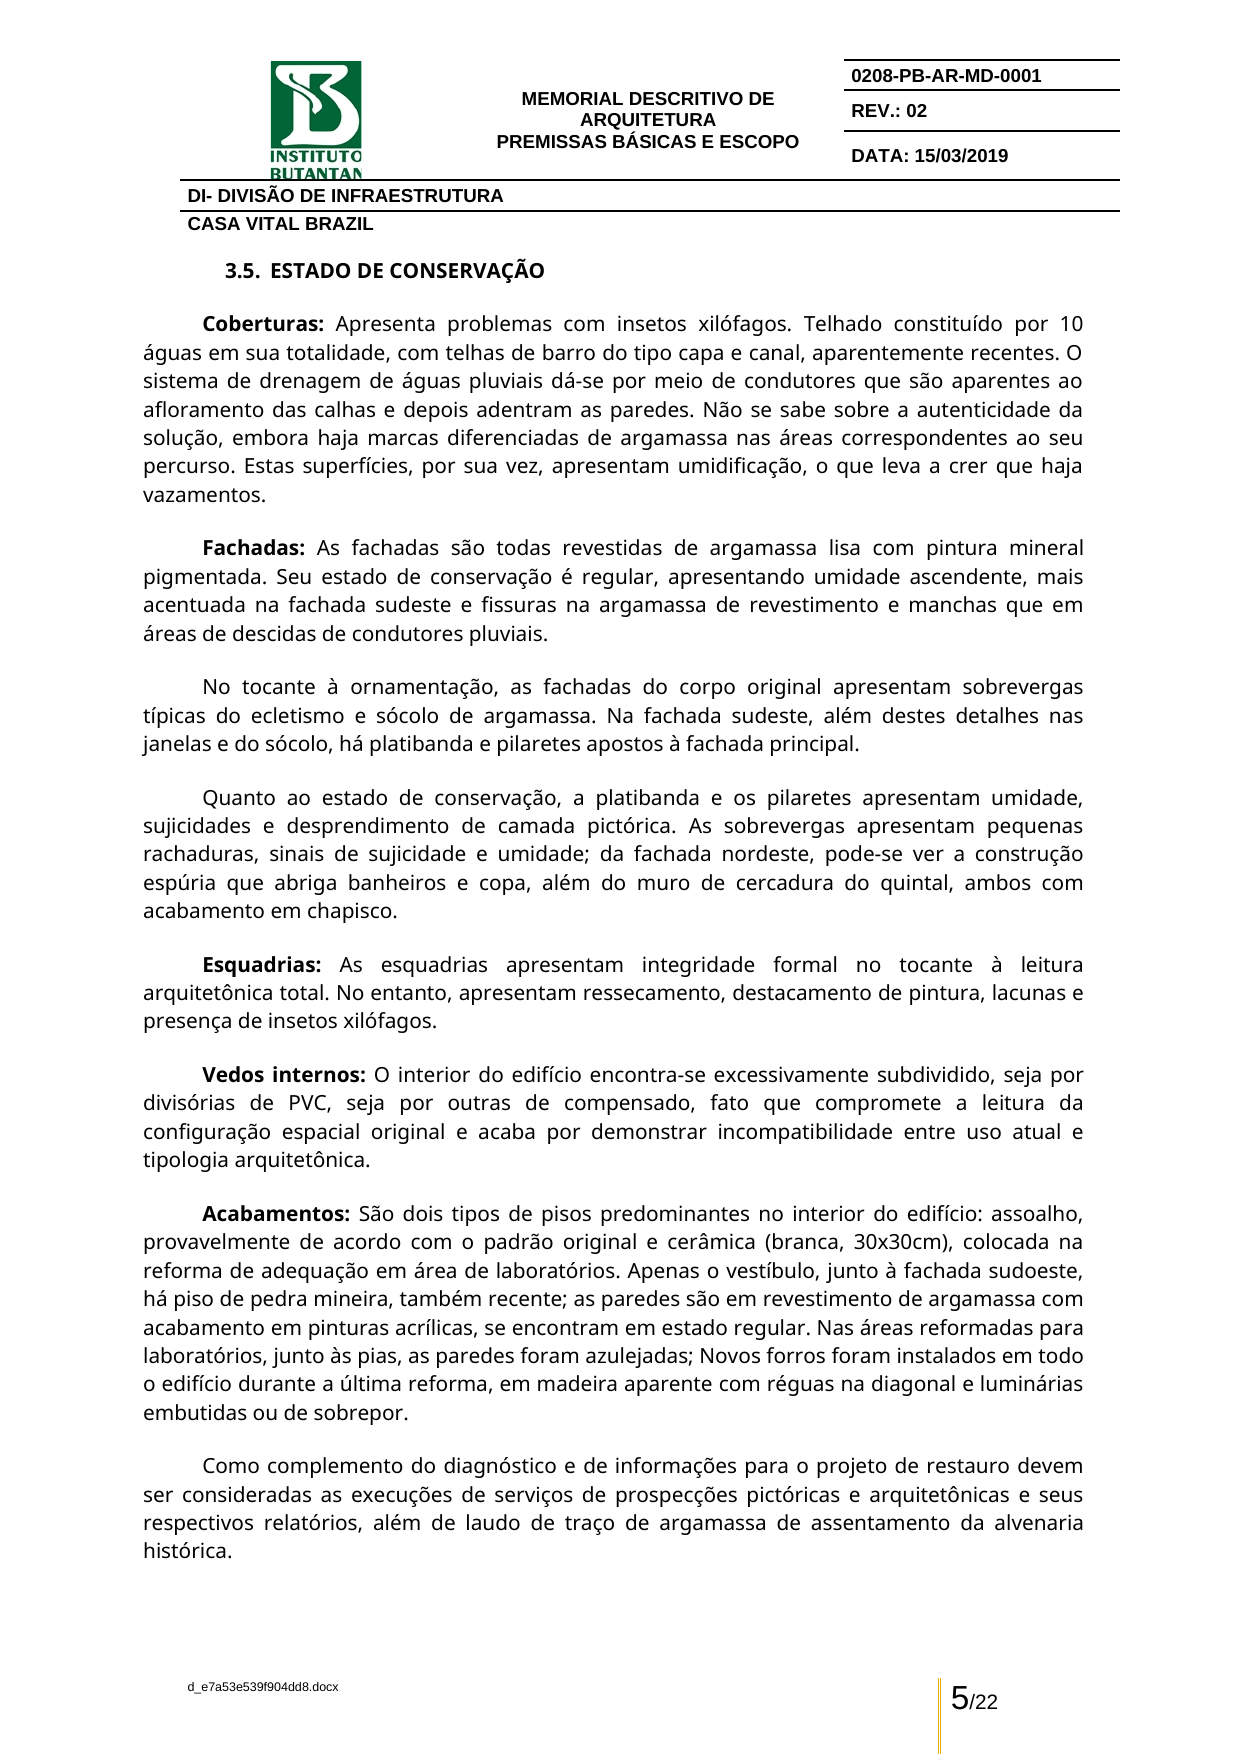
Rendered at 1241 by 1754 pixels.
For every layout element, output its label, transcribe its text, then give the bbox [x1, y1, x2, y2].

text No tocante à ornamentação, as fachadas do corpo original apresentam sobrevergas típicas do ecletismo e sócolo de argamassa. Na fachada sudeste, além destes detalhes nas janelas e do sócolo, há platibanda e pilaretes apostos à fachada principal. [143, 672, 1085, 758]
list ESTADO DE CONSERVAÇÃO [225, 187, 1085, 210]
text Como complemento do diagnóstico e de informações para o projeto de restauro devem ser consideradas as execuções de serviços de prospecções pictóricas e arquitetônicas e seus respectivos relatórios, além de laudo de traço de argamassa de assentamento da alvenaria histórica. [143, 1451, 1085, 1565]
picture [270, 61, 362, 179]
text Acabamentos: São dois tipos de pisos predominantes no interior do edifício: assoalho, provavelmente de acordo com o padrão original e cerâmica (branca, 30x30cm), colocada na reforma de adequação em área de laboratórios. Apenas o vestíbulo, junto à fachada sudoeste, há piso de pedra mineira, também recente; as paredes são em revestimento de argamassa com acabamento em pinturas acrílicas, se encontram em estado regular. Nas áreas reformadas para laboratórios, junto às pias, as paredes foram azulejadas; Novos forros foram instalados em todo o edifício durante a última reforma, em madeira aparente com réguas na diagonal e luminárias embutidas ou de sobrepor. [143, 1199, 1085, 1426]
text Esquadrias: As esquadrias apresentam integridade formal no tocante à leitura arquitetônica total. No entanto, apresentam ressecamento, destacamento de pintura, lacunas e presença de insetos xilófagos. [143, 950, 1085, 1035]
text Vedos internos: O interior do edifício encontra-se excessivamente subdividido, seja por divisórias de PVC, seja por outras de compensado, fato que compromete a leitura da configuração espacial original e acaba por demonstrar incompatibilidade entre uso atual e tipologia arquitetônica. [143, 1060, 1085, 1174]
list ESTADO DE CONSERVAÇÃO [225, 212, 1085, 284]
text Quanto ao estado de conservação, a platibanda e os pilaretes apresentam umidade, sujicidades e desprendimento de camada pictórica. As sobrevergas apresentam pequenas rachaduras, sinais de sujicidade e umidade; da fachada nordeste, pode-se ver a construção espúria que abriga banheiros e copa, além do muro de cercadura do quintal, ambos com acabamento em chapisco. [143, 783, 1085, 925]
text Fachadas: As fachadas são todas revestidas de argamassa lisa com pintura mineral pigmentada. Seu estado de conservação é regular, apresentando umidade ascendente, mais acentuada na fachada sudeste e fissuras na argamassa de revestimento e manchas que em áreas de descidas de condutores pluviais. [143, 533, 1085, 647]
text Coberturas: Apresenta problemas com insetos xilófagos. Telhado constituído por 10 águas em sua totalidade, com telhas de barro do tipo capa e canal, aparentemente recentes. O sistema de drenagem de águas pluviais dá-se por meio de condutores que são aparentes ao afloramento das calhas e depois adentram as paredes. Não se sabe sobre a autenticidade da solução, embora haja marcas diferenciadas de argamassa nas áreas correspondentes ao seu percurso. Estas superfícies, por sua vez, apresentam umidificação, o que leva a crer que haja vazamentos. [143, 309, 1085, 508]
